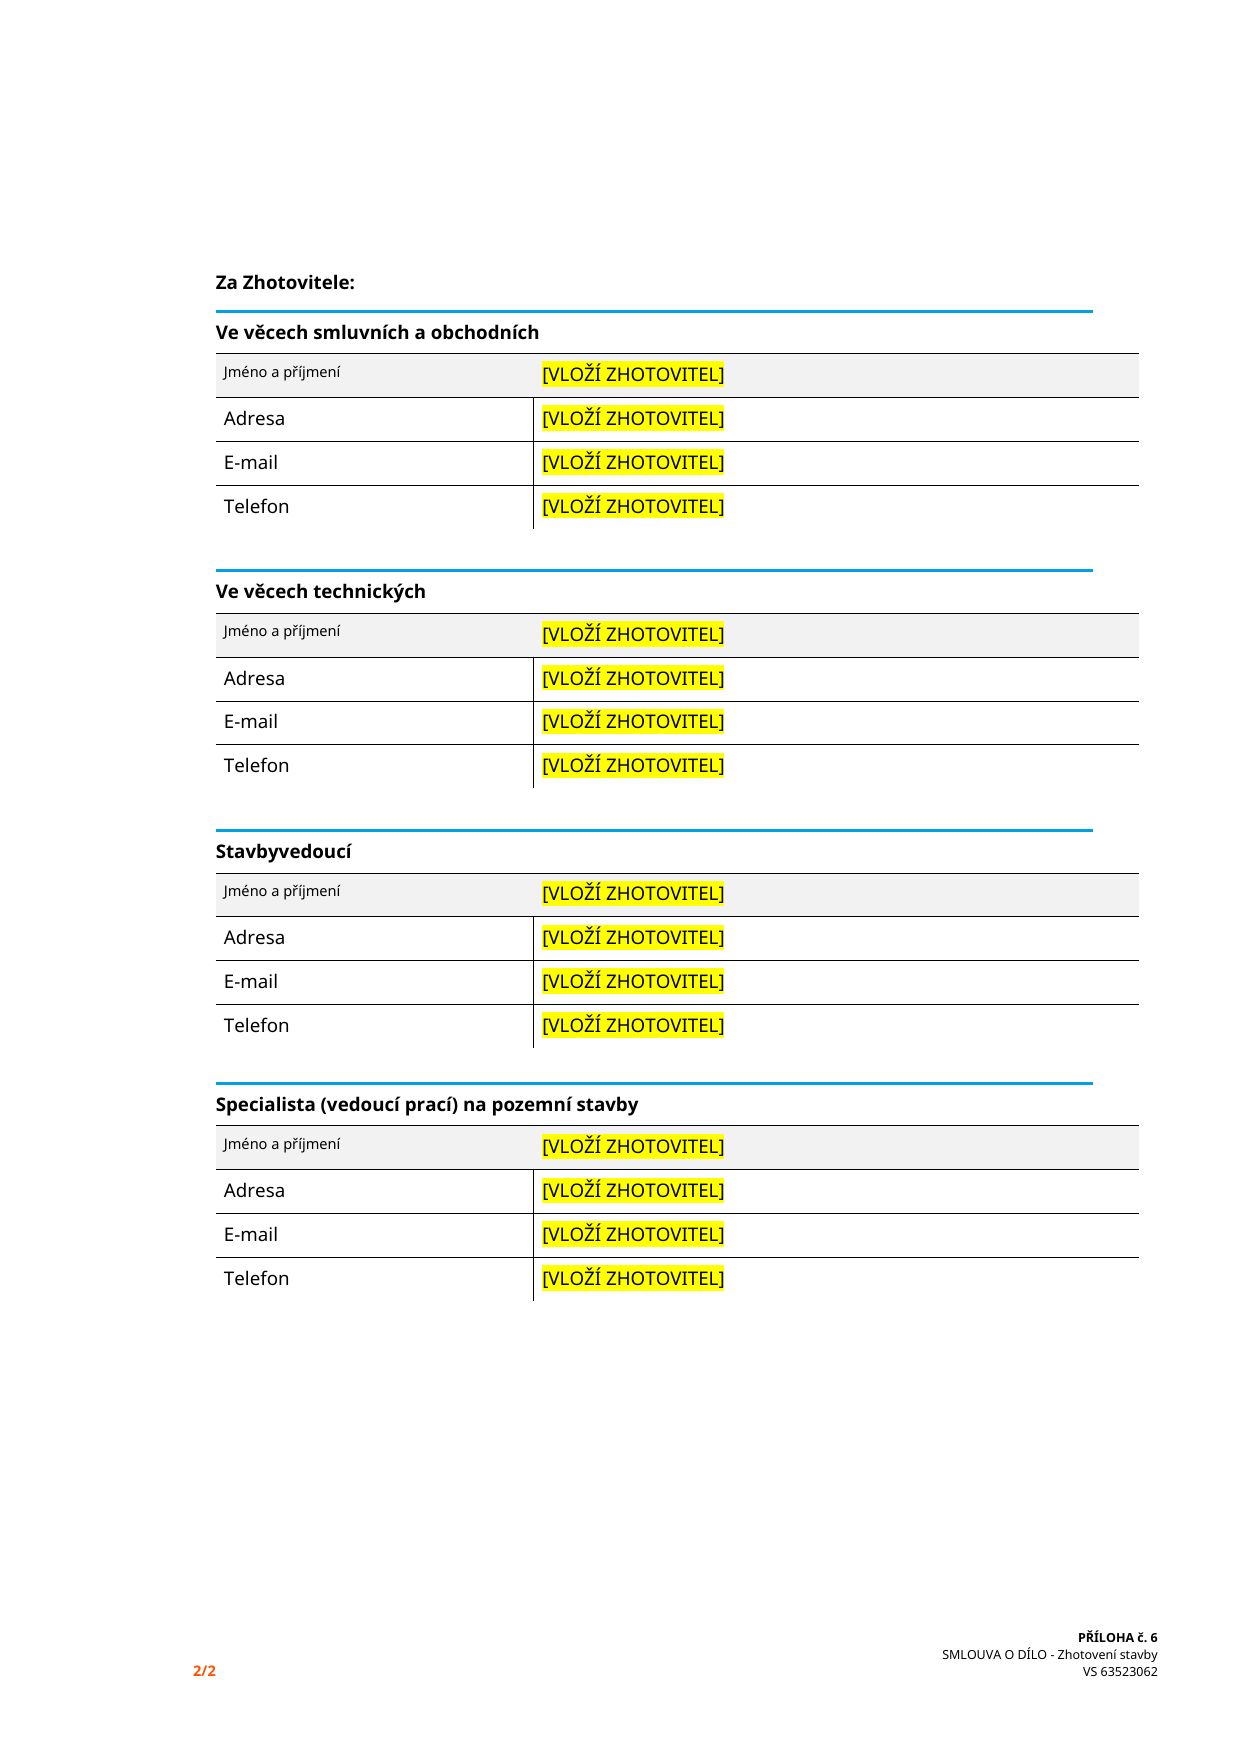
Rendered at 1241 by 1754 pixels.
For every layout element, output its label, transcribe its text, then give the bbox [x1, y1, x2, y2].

table_cell Adresa [216, 917, 533, 960]
text Specialista (vedoucí prací) na pozemní stavby [216, 1085, 1093, 1117]
table_cell [VLOŽÍ ZHOTOVITEL] [534, 961, 1139, 1004]
table_cell [VLOŽÍ ZHOTOVITEL] [534, 658, 1139, 701]
table_header Jméno a příjmení [216, 1126, 534, 1169]
table_cell [VLOŽÍ ZHOTOVITEL] [534, 1258, 1139, 1301]
table_cell E-mail [216, 442, 533, 485]
table_header [VLOŽÍ ZHOTOVITEL] [534, 1126, 1139, 1169]
table_cell E-mail [216, 961, 533, 1004]
table_cell Telefon [216, 1258, 533, 1301]
table_cell [VLOŽÍ ZHOTOVITEL] [534, 1214, 1139, 1257]
text Ve věcech technických [216, 572, 1093, 604]
table_cell Adresa [216, 398, 533, 441]
table_cell [VLOŽÍ ZHOTOVITEL] [534, 745, 1139, 788]
table_header Jméno a příjmení [216, 354, 534, 397]
table_cell [VLOŽÍ ZHOTOVITEL] [534, 1170, 1139, 1213]
table_cell E-mail [216, 702, 533, 744]
table_cell [VLOŽÍ ZHOTOVITEL] [534, 702, 1139, 744]
text Za Zhotovitele: [216, 269, 1093, 294]
text Stavbyvedoucí [216, 832, 1093, 864]
table_cell [VLOŽÍ ZHOTOVITEL] [534, 1005, 1139, 1048]
table_cell Adresa [216, 658, 533, 701]
table_header [VLOŽÍ ZHOTOVITEL] [534, 874, 1139, 916]
table_header Jméno a příjmení [216, 614, 534, 657]
table_cell Telefon [216, 1005, 533, 1048]
table_header Jméno a příjmení [216, 874, 534, 916]
table_cell [VLOŽÍ ZHOTOVITEL] [534, 398, 1139, 441]
table_cell Telefon [216, 745, 533, 788]
table_header [VLOŽÍ ZHOTOVITEL] [534, 354, 1139, 397]
table_cell Telefon [216, 486, 533, 529]
table_header [VLOŽÍ ZHOTOVITEL] [534, 614, 1139, 657]
text Ve věcech smluvních a obchodních [216, 313, 1093, 344]
table_cell E-mail [216, 1214, 533, 1257]
table_cell [VLOŽÍ ZHOTOVITEL] [534, 442, 1139, 485]
table_cell [VLOŽÍ ZHOTOVITEL] [534, 486, 1139, 529]
table_cell Adresa [216, 1170, 533, 1213]
table_cell [VLOŽÍ ZHOTOVITEL] [534, 917, 1139, 960]
